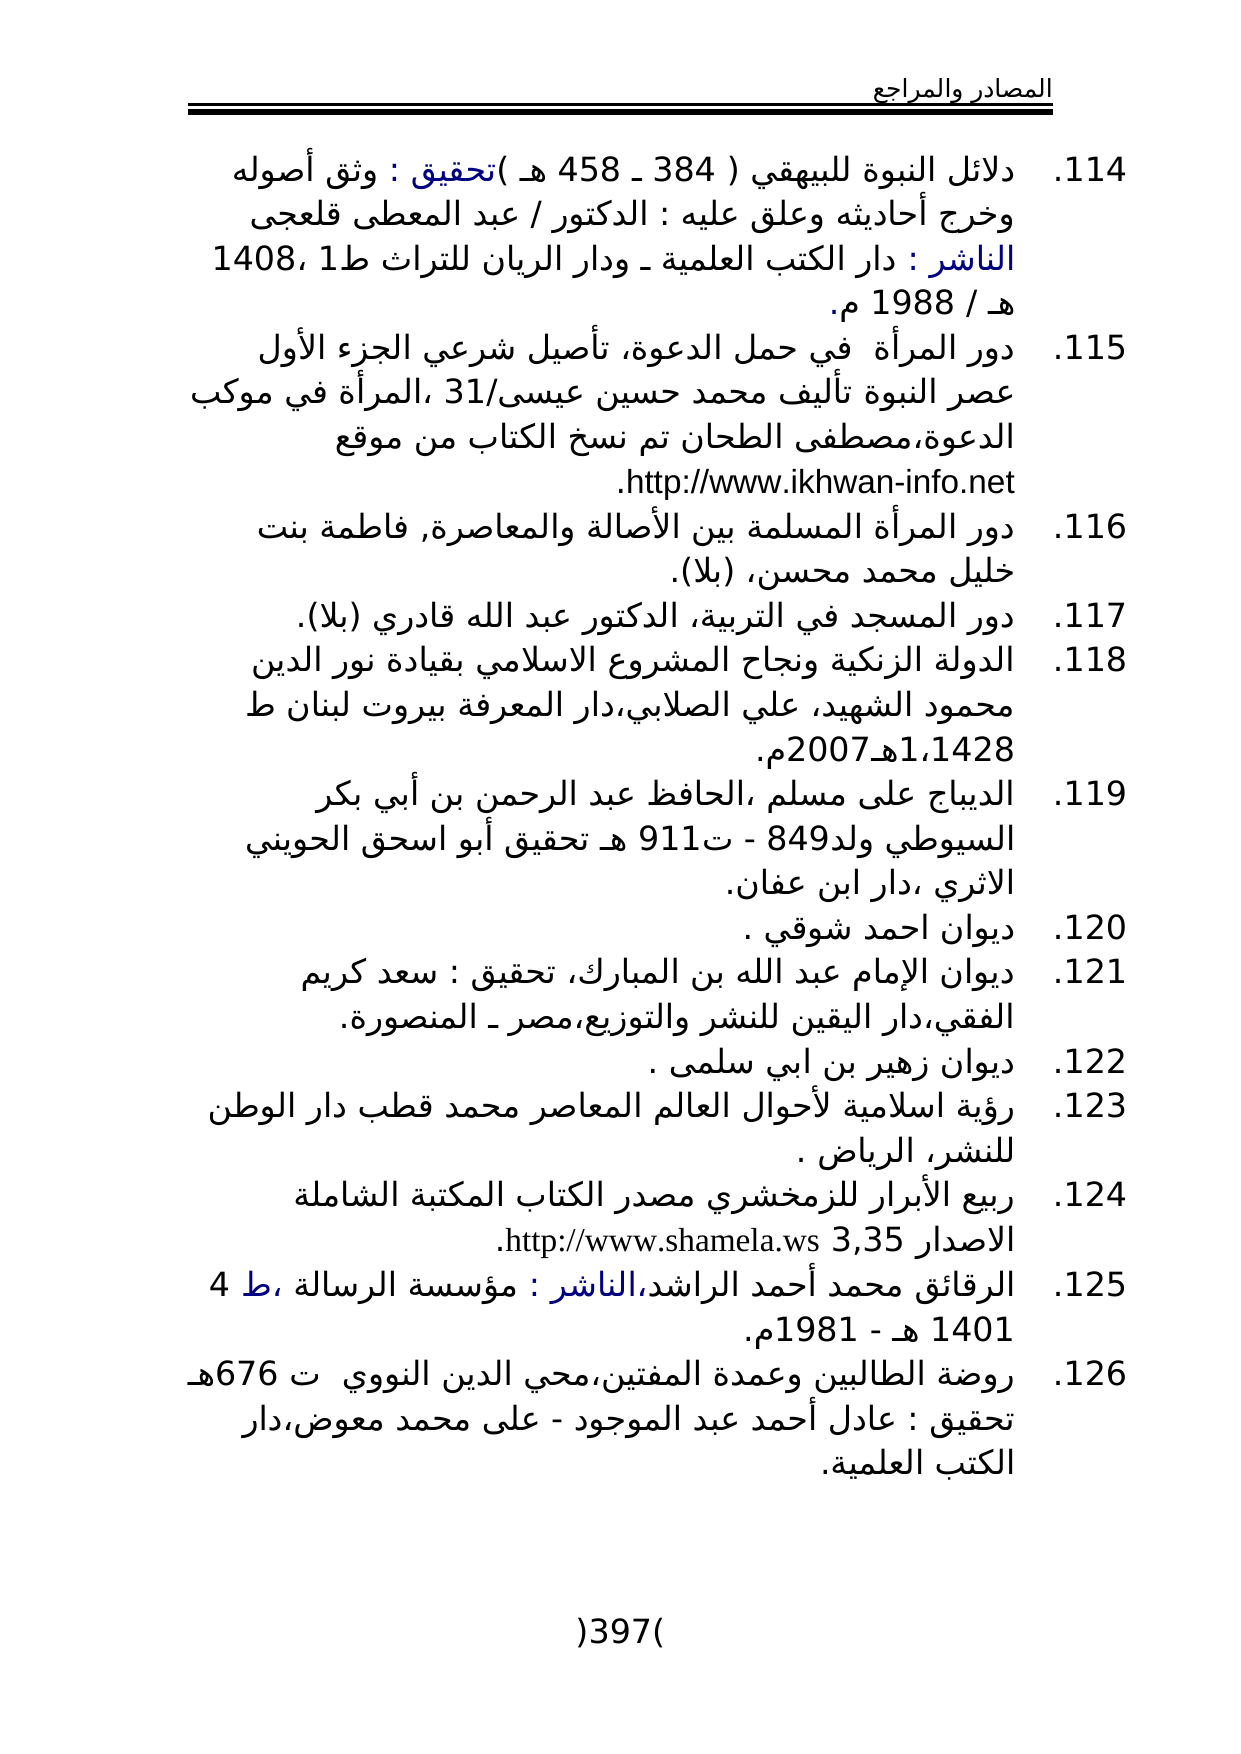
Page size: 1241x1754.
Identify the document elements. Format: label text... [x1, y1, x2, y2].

list دور المرأة المسلمة بين الأصالة والمعاصرة, فاطمة بنت خليل محمد محسن، (بلا). [187, 507, 1053, 591]
list روضة الطالبين وعمدة المفتين،محي الدين النووي ت 676هـ تحقيق : عادل أحمد عبد الموجود - على محمد معوض،دار الكتب العلمية. [187, 1354, 1053, 1483]
list ديوان الإمام عبد الله بن المبارك، تحقيق : سعد كريم الفقي،دار اليقين للنشر والتوزيع،مصر ـ المنصورة. [187, 953, 1053, 1036]
list دور المرأة في حمل الدعوة، تأصيل شرعي الجزء الأول عصر النبوة تأليف محمد حسين عيسى/31 ،المرأة في موكب الدعوة،مصطفى الطحان تم نسخ الكتاب من موقع http://www.ikhwan-info.net. [187, 328, 1053, 501]
list الدولة الزنكية ونجاح المشروع الاسلامي بقيادة نور الدين محمود الشهيد، علي الصلابي،دار المعرفة بيروت لبنان ط1،1428هـ2007م. [187, 641, 1053, 769]
list ربيع الأبرار للزمخشري مصدر الكتاب المكتبة الشاملة الاصدار 3,35 http://www.shamela.ws. [187, 1176, 1053, 1259]
list ديوان احمد شوقي . [187, 908, 1053, 947]
list الديباج على مسلم ،الحافظ عبد الرحمن بن أبي بكر السيوطي ولد849 - ت911 هـ تحقيق أبو اسحق الحويني الاثري ،دار ابن عفان. [187, 775, 1053, 903]
list دور المسجد في التربية، الدكتور عبد الله قادري (بلا). [187, 596, 1053, 635]
list ديوان زهير بن ابي سلمى . [187, 1042, 1053, 1081]
list الرقائق محمد أحمد الراشد،الناشر : مؤسسة الرسالة ،ط 4 1401 هـ - 1981م. [187, 1265, 1053, 1349]
list رؤية اسلامية لأحوال العالم المعاصر محمد قطب دار الوطن للنشر، الرياض . [187, 1087, 1053, 1170]
list دلائل النبوة للبيهقي ( 384 ـ 458 هـ )تحقيق : وثق أصوله وخرج أحاديثه وعلق عليه : الدكتور / عبد المعطى قلعجى الناشر : دار الكتب العلمية ـ ودار الريان للتراث ط1 ،1408 هـ / 1988 م. [187, 150, 1053, 323]
